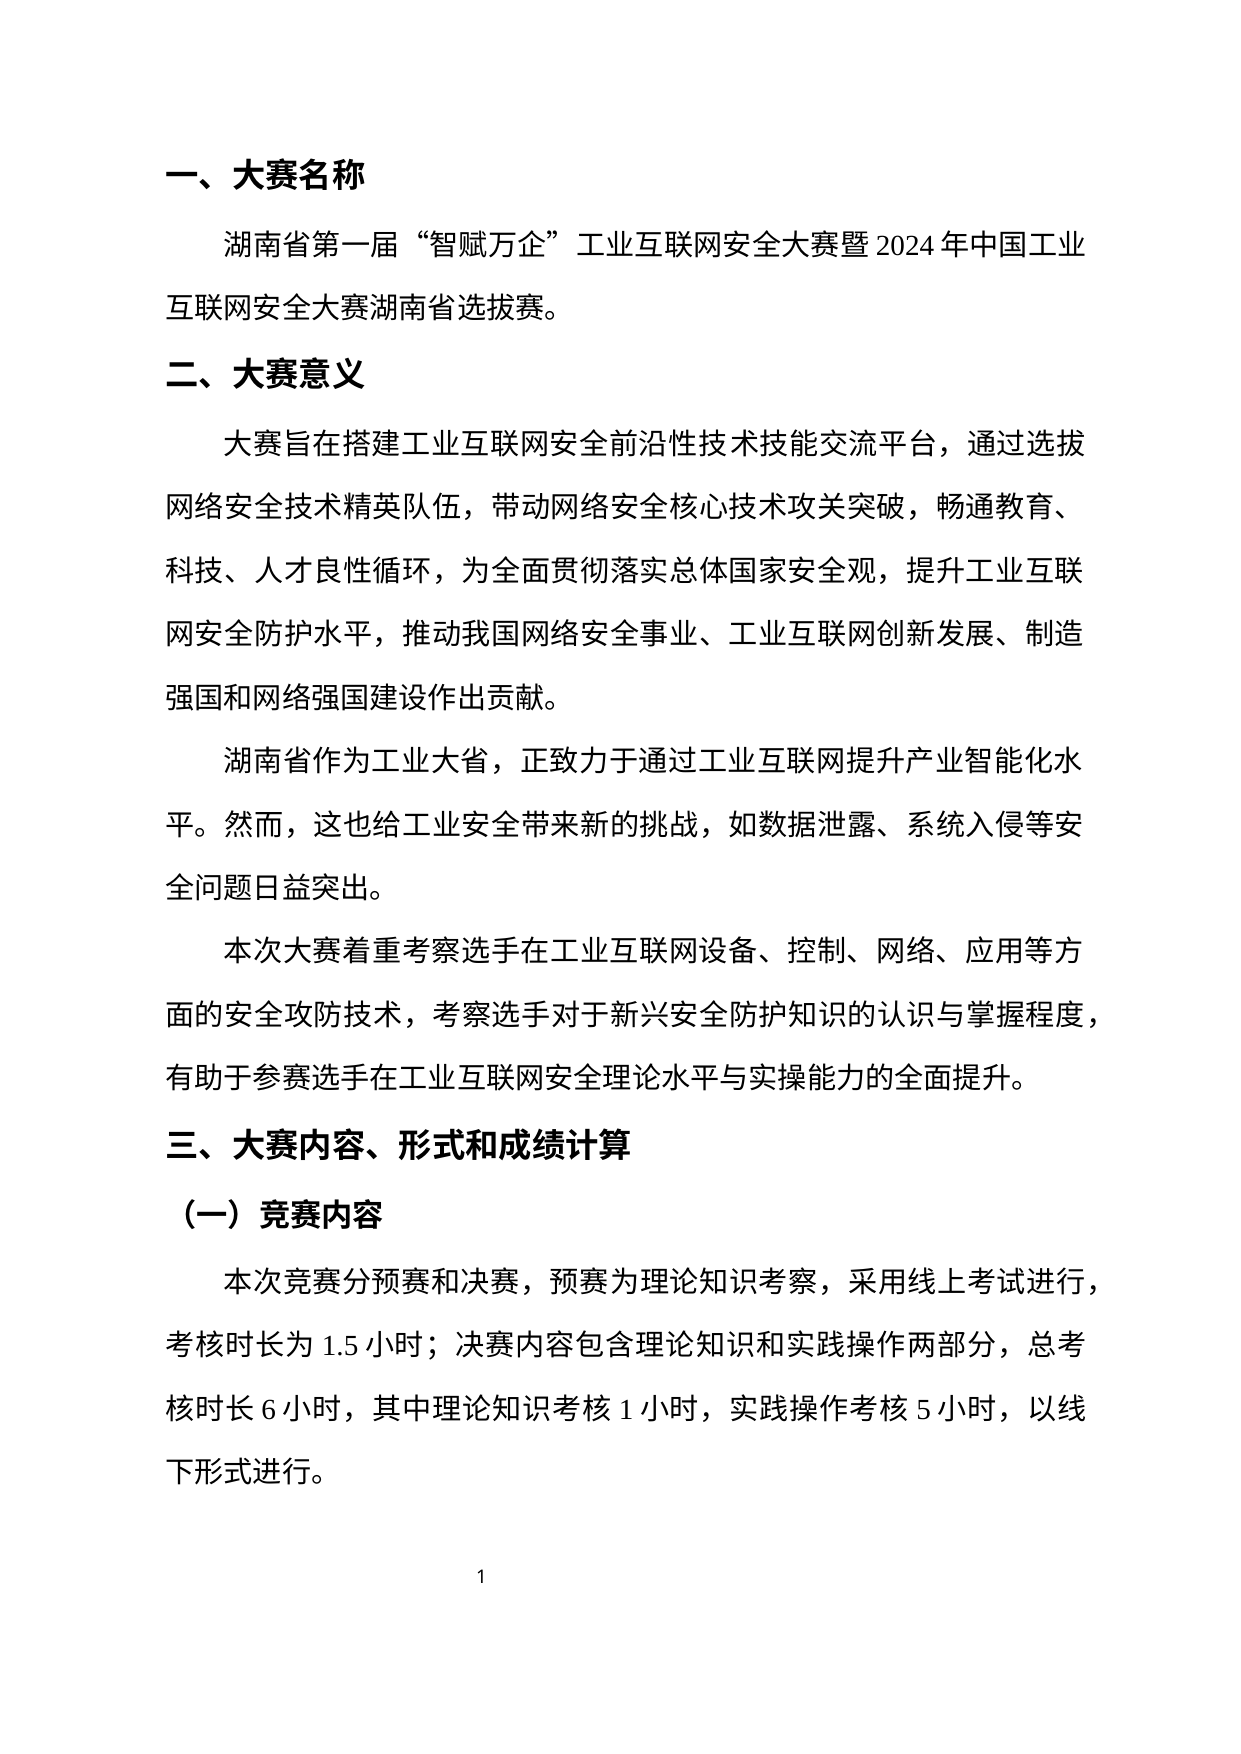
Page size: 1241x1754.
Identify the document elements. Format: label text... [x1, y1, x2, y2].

text 本次竞赛分预赛和决赛，预赛为理论知识考察，采用线上考试进行，考核时长为1.5小时；决赛内容包含理论知识和实践操作两部分，总考核时长6小时，其中理论知识考核1小时，实践操作考核5小时，以线下形式进行。 [165, 1258, 1087, 1491]
text 湖南省作为工业大省，正致力于通过工业互联网提升产业智能化水平。然而，这也给工业安全带来新的挑战，如数据泄露、系统入侵等安全问题日益突出。 [165, 738, 1087, 907]
text 大赛旨在搭建工业互联网安全前沿性技术技能交流平台，通过选拔网络安全技术精英队伍，带动网络安全核心技术攻关突破，畅通教育、科技、人才良性循环，为全面贯彻落实总体国家安全观，提升工业互联网安全防护水平，推动我国网络安全事业、工业互联网创新发展、制造强国和网络强国建设作出贡献。 [165, 421, 1087, 717]
subtitle 二、大赛意义 [165, 348, 1087, 396]
text 本次大赛着重考察选手在工业互联网设备、控制、网络、应用等方面的安全攻防技术，考察选手对于新兴安全防护知识的认识与掌握程度，有助于参赛选手在工业互联网安全理论水平与实操能力的全面提升。 [165, 928, 1087, 1097]
text 湖南省第一届“智赋万企”工业互联网安全大赛暨2024年中国工业互联网安全大赛湖南省选拔赛。 [165, 221, 1087, 327]
subtitle （一）竞赛内容 [165, 1191, 1087, 1236]
subtitle 一、大赛名称 [165, 149, 1087, 197]
subtitle 三、大赛内容、形式和成绩计算 [165, 1118, 1087, 1167]
